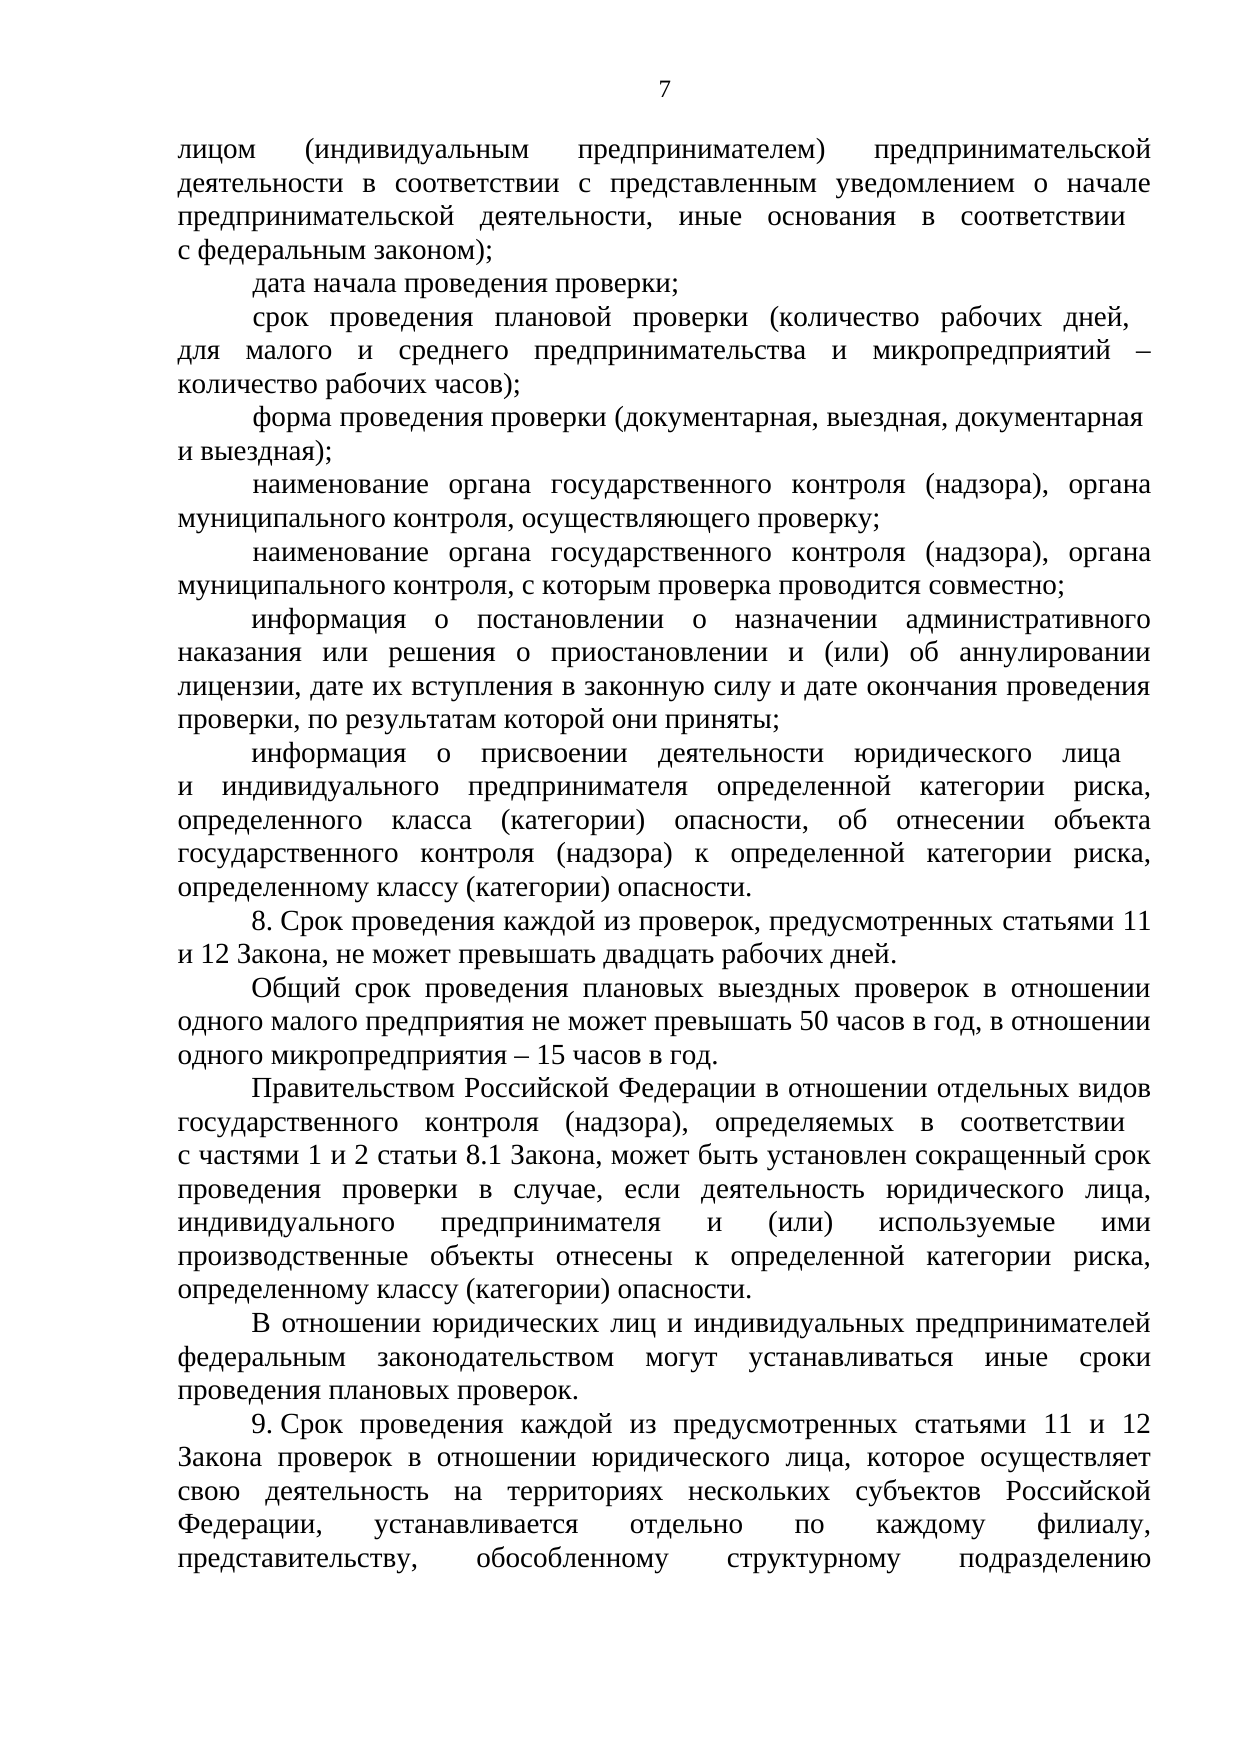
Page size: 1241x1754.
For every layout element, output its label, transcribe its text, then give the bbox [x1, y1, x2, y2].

text информация о присвоении деятельности юридического лица и индивидуального предпринимателя определенной категории риска, определенного класса (категории) опасности, об отнесении объекта государственного контроля (надзора) к определенной категории риска, определенному классу (категории) опасности. [177, 735, 1152, 903]
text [177, 131, 1152, 265]
text Общий срок проведения плановых выездных проверок в отношении одного малого предприятия не может превышать 50 часов в год, в отношении одного микропредприятия – 15 часов в год. [177, 970, 1152, 1070]
text В отношении юридических лиц и индивидуальных предпринимателей федеральным законодательством могут устанавливаться иные сроки проведения плановых проверок. [177, 1305, 1152, 1406]
text Правительством Российской Федерации в отношении отдельных видов государственного контроля (надзора), определяемых в соответствии с частями 1 и 2 статьи 8.1 Закона, может быть установлен сокращенный срок проведения проверки в случае, если деятельность юридического лица, индивидуального предпринимателя и (или) используемые ими производственные объекты отнесены к определенной категории риска, определенному классу (категории) опасности. [177, 1070, 1152, 1305]
text наименование органа государственного контроля (надзора), органа муниципального контроля, осуществляющего проверку; [177, 467, 1152, 534]
text срок проведения плановой проверки (количество рабочих дней, для малого и среднего предпринимательства и микропредприятий – количество рабочих часов); [177, 299, 1152, 399]
text наименование органа государственного контроля (надзора), органа муниципального контроля, с которым проверка проводится совместно; [177, 534, 1152, 601]
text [177, 1406, 1152, 1573]
text информация о постановлении о назначении административного наказания или решения о приостановлении и (или) об аннулировании лицензии, дате их вступления в законную силу и дате окончания проведения проверки, по результатам которой они приняты; [177, 601, 1152, 735]
text дата начала проведения проверки; [177, 265, 1152, 299]
text 8. Срок проведения каждой из проверок, предусмотренных статьями 11 и 12 Закона, не может превышать двадцать рабочих дней. [177, 903, 1152, 970]
text форма проведения проверки (документарная, выездная, документарная и выездная); [177, 399, 1152, 467]
